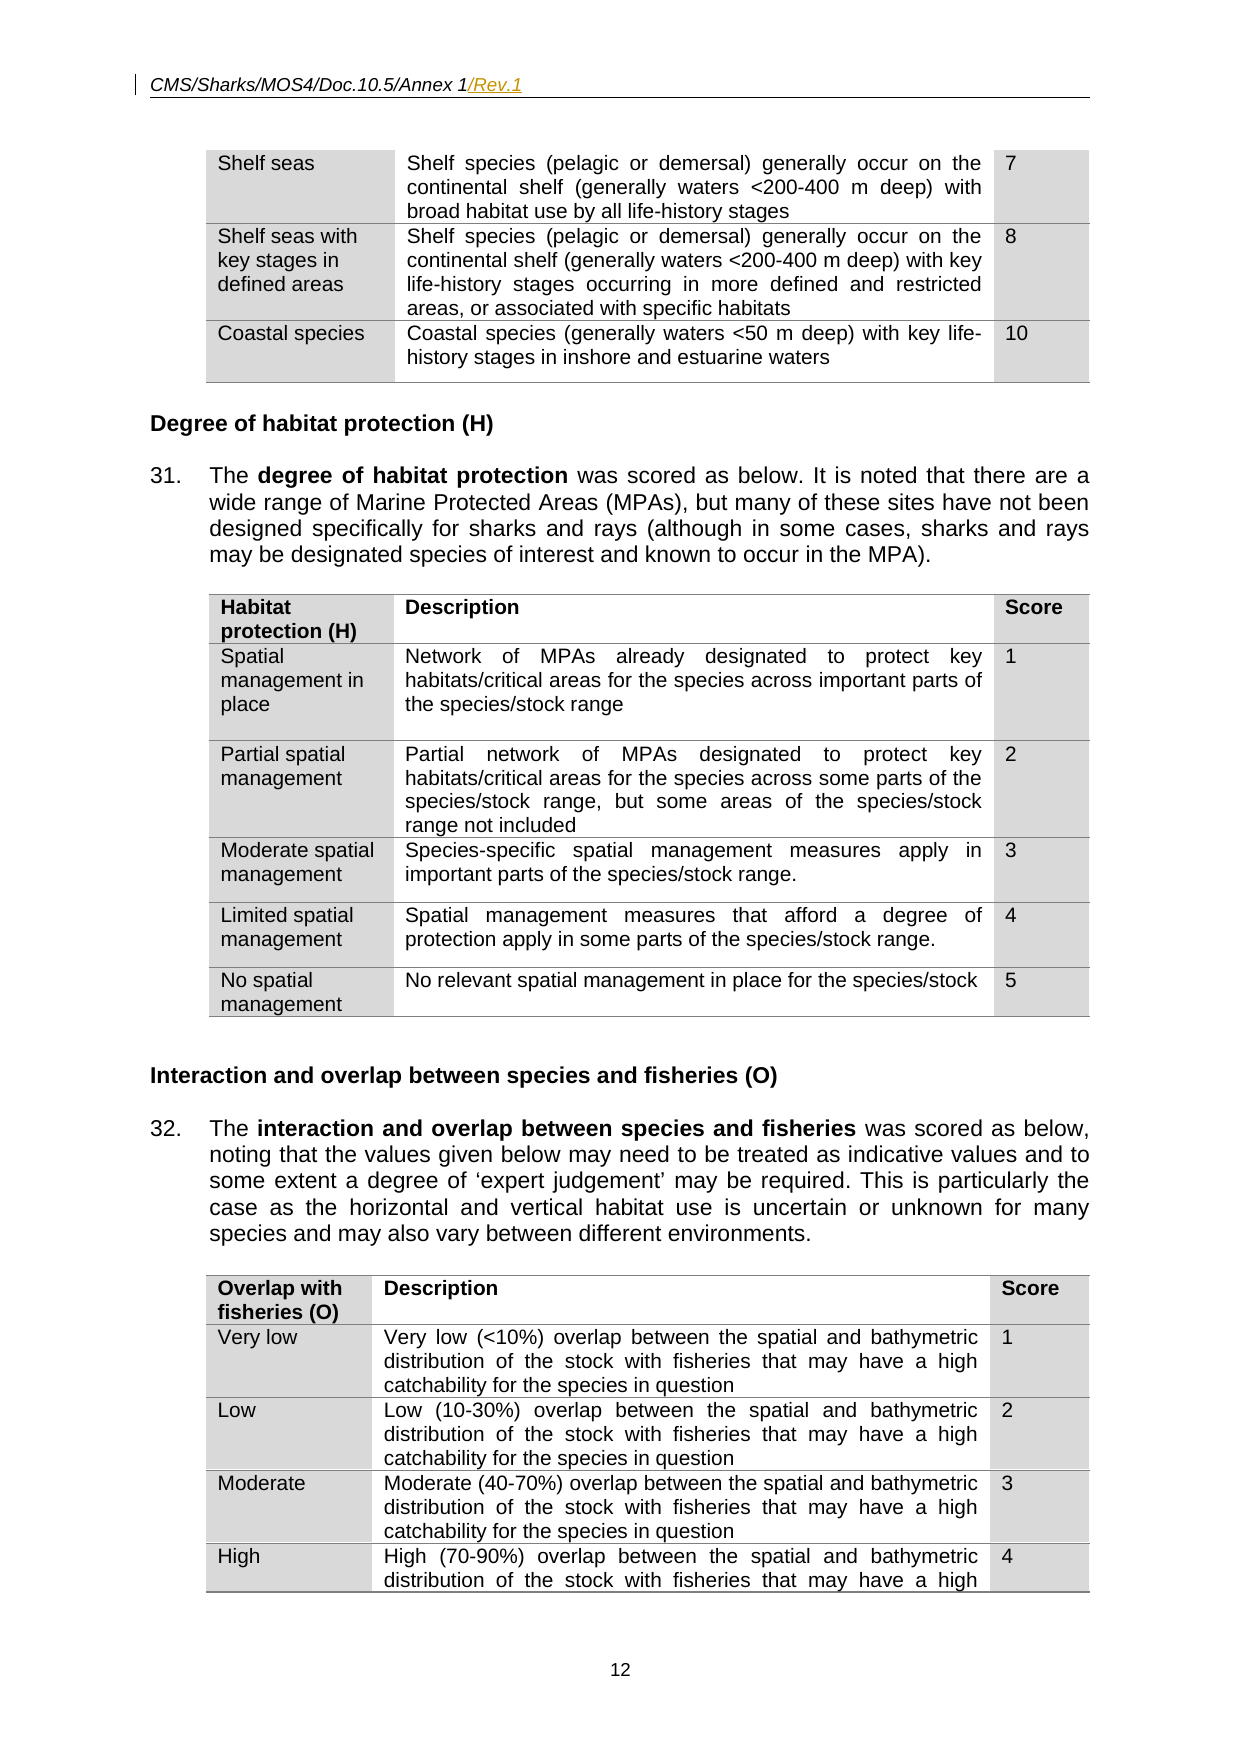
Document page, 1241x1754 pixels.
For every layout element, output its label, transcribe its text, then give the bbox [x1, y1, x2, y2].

table_cell 4 [994, 903, 1089, 967]
list The degree of habitat protection was scored as below. It is noted that there are a wide range of Marine Protected Areas (MPAs), but many of these sites have not been designed specifically for sharks and rays (although in some cases, sharks and rays may be designated species of interest and known to occur in the MPA). [150, 462, 1090, 568]
table_cell Partial network of MPAs designated to protect key habitats/critical areas for the species across some parts of the species/stock range, but some areas of the species/stock range not included [394, 741, 994, 837]
table_header Score [990, 1276, 1089, 1324]
table_cell 1 [990, 1325, 1089, 1397]
table_cell 8 [994, 224, 1089, 320]
table_cell Shelf seas [206, 150, 395, 223]
table_cell Shelf species (pelagic or demersal) generally occur on the continental shelf (generally waters <200-400 m deep) with key life-history stages occurring in more defined and restricted areas, or associated with specific habitats [395, 224, 994, 320]
table_cell 5 [994, 968, 1089, 1016]
table_cell Low [206, 1398, 372, 1469]
table_cell 2 [990, 1398, 1089, 1469]
list The interaction and overlap between species and fisheries was scored as below, noting that the values given below may need to be treated as indicative values and to some extent a degree of ‘expert judgement’ may be required. This is particularly the case as the horizontal and vertical habitat use is uncertain or unknown for many species and may also vary between different environments. [150, 1114, 1090, 1246]
text Degree of habitat protection (H) [150, 410, 1090, 436]
table_cell Low (10-30%) overlap between the spatial and bathymetric distribution of the stock with fisheries that may have a high catchability for the species in question [373, 1398, 990, 1469]
table_header Habitat protection (H) [209, 595, 394, 643]
table_cell 3 [994, 838, 1089, 902]
table_cell Spatial management in place [209, 644, 394, 740]
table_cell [373, 1544, 990, 1591]
table_cell Coastal species [206, 321, 395, 382]
table_header Description [373, 1276, 990, 1324]
table_cell 4 [990, 1544, 1089, 1591]
table_cell Network of MPAs already designated to protect key habitats/critical areas for the species across important parts of the species/stock range [394, 644, 994, 740]
table_cell Spatial management measures that afford a degree of protection apply in some parts of the species/stock range. [394, 903, 994, 967]
table_cell Moderate (40-70%) overlap between the spatial and bathymetric distribution of the stock with fisheries that may have a high catchability for the species in question [373, 1471, 990, 1542]
table_header Description [394, 595, 994, 643]
table_cell Partial spatial management [209, 741, 394, 837]
table_cell Moderate [206, 1471, 372, 1542]
table_cell 7 [994, 150, 1089, 223]
table_cell No relevant spatial management in place for the species/stock [394, 968, 994, 1016]
table_cell Limited spatial management [209, 903, 394, 967]
table_cell Shelf seas with key stages in defined areas [206, 224, 395, 320]
table_cell Moderate spatial management [209, 838, 394, 902]
table_cell Shelf species (pelagic or demersal) generally occur on the continental shelf (generally waters <200-400 m deep) with broad habitat use by all life-history stages [395, 150, 994, 223]
table_cell High [206, 1544, 372, 1591]
table_cell 2 [994, 741, 1089, 837]
table_header Score [994, 595, 1089, 643]
table_header Overlap with fisheries (O) [206, 1276, 372, 1324]
table_cell 10 [994, 321, 1089, 382]
text Interaction and overlap between species and fisheries (O) [150, 1062, 1090, 1088]
table_cell Very low (<10%) overlap between the spatial and bathymetric distribution of the stock with fisheries that may have a high catchability for the species in question [373, 1325, 990, 1397]
table_cell 3 [990, 1471, 1089, 1542]
table_cell 1 [994, 644, 1089, 740]
table_cell Very low [206, 1325, 372, 1397]
table_cell Species-specific spatial management measures apply in important parts of the species/stock range. [394, 838, 994, 902]
table_cell Coastal species (generally waters <50 m deep) with key life-history stages in inshore and estuarine waters [395, 321, 994, 382]
table_cell No spatial management [209, 968, 394, 1016]
